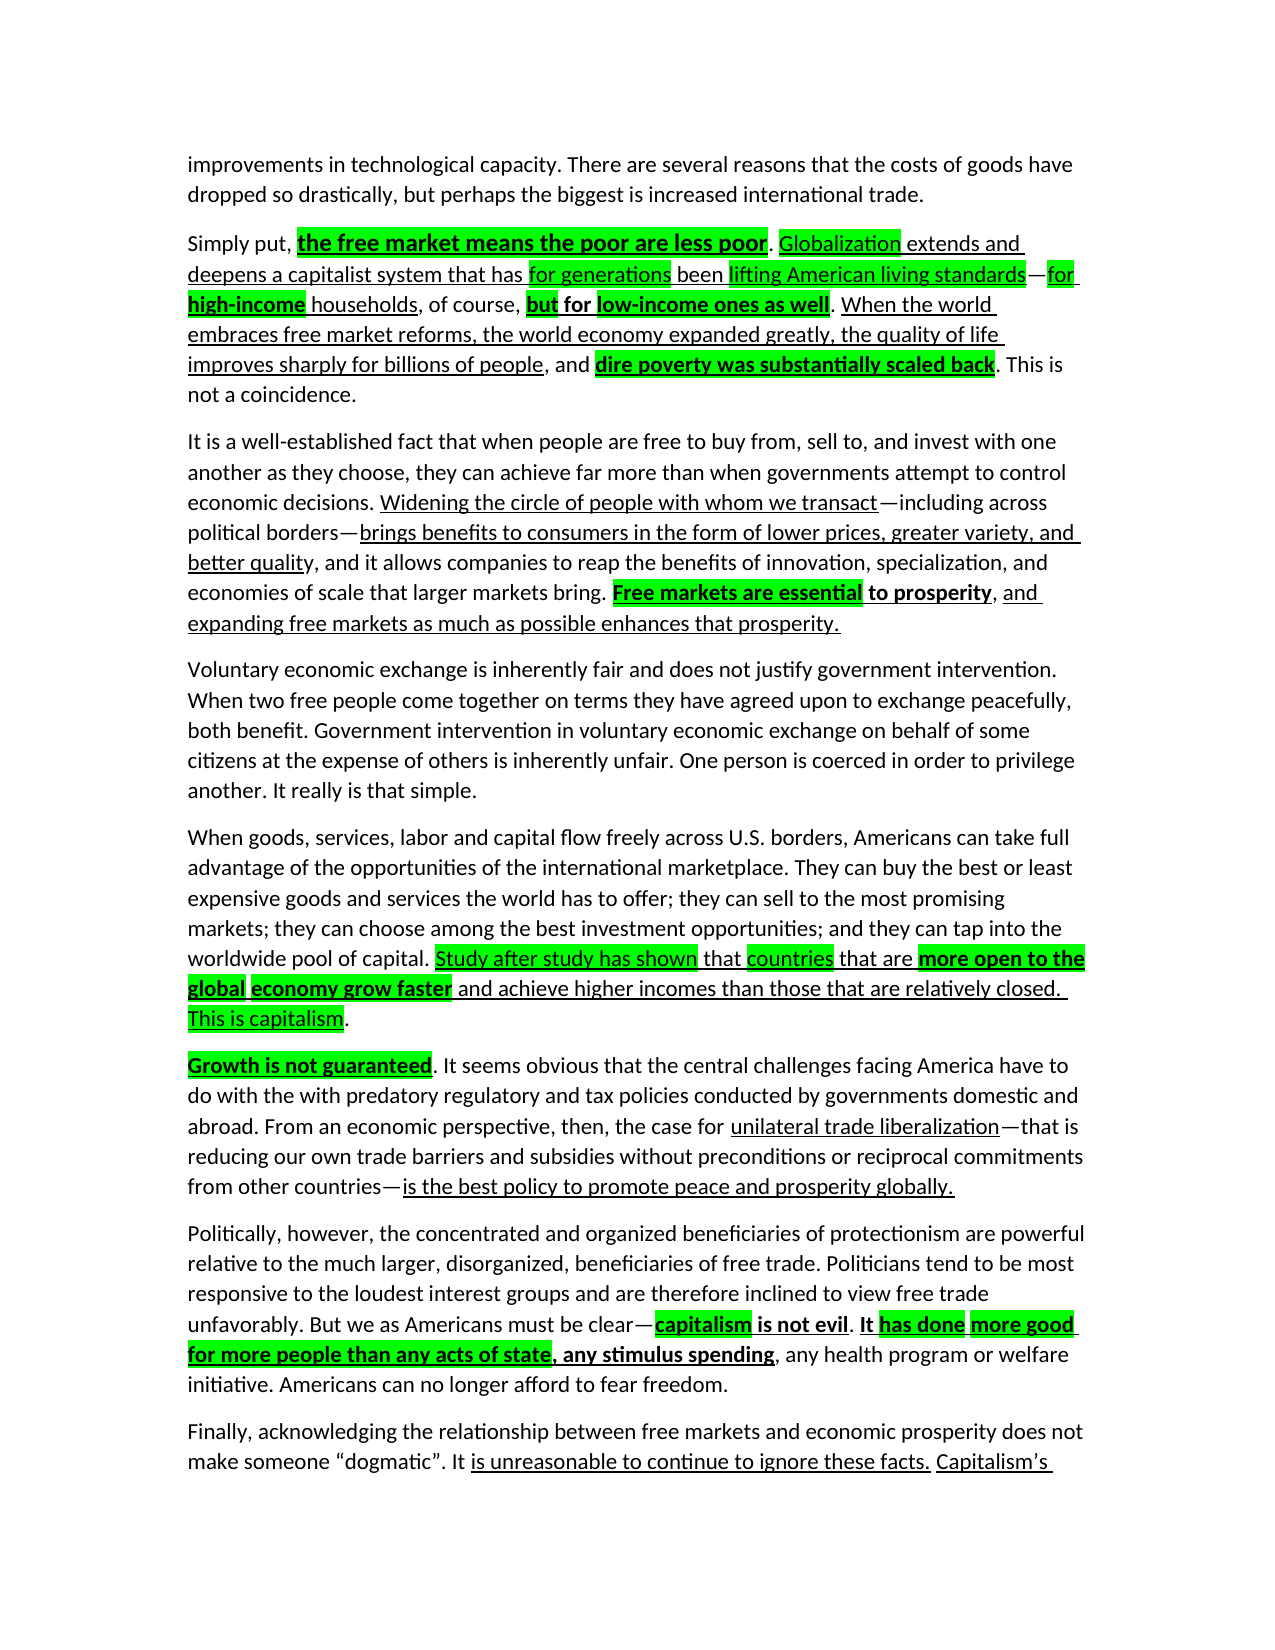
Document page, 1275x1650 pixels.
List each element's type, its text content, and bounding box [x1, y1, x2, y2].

text Voluntary economic exchange is inherently fair and does not justify government intervention. When two free people come together on terms they have agreed upon to exchange peacefully, both benefit. Government intervention in voluntary economic exchange on behalf of some citizens at the expense of others is inherently unfair. One person is coerced in order to privilege another. It really is that simple. [187, 656, 1087, 804]
text Growth is not guaranteed. It seems obvious that the central challenges facing America have to do with the with predatory regulatory and tax policies conducted by governments domestic and abroad. From an economic perspective, then, the case for unilateral trade liberalization—that is reducing our own trade barriers and subsidies without preconditions or reciprocal commitments from other countries—is the best policy to promote peace and prosperity globally. [187, 1051, 1087, 1200]
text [187, 1417, 1087, 1475]
text Politically, however, the concentrated and organized beneficiaries of protectionism are powerful relative to the much larger, disorganized, beneficiaries of free trade. Politicians tend to be most responsive to the loudest interest groups and are therefore inclined to view free trade unfavorably. But we as Americans must be clear—capitalism is not evil. It has done more good for more people than any acts of state, any stimulus spending, any health program or welfare initiative. Americans can no longer afford to fear freedom. [187, 1219, 1087, 1398]
text It is a well-established fact that when people are free to buy from, sell to, and invest with one another as they choose, they can achieve far more than when governments attempt to control economic decisions. Widening the circle of people with whom we transact—including across political borders—brings benefits to consumers in the form of lower prices, greater variety, and better quality, and it allows companies to reap the benefits of innovation, specialization, and economies of scale that larger markets bring. Free markets are essential to prosperity, and expanding free markets as much as possible enhances that prosperity. [187, 427, 1087, 637]
text When goods, services, labor and capital flow freely across U.S. borders, Americans can take full advantage of the opportunities of the international marketplace. They can buy the best or least expensive goods and services the world has to offer; they can sell to the most promising markets; they can choose among the best investment opportunities; and they can tap into the worldwide pool of capital. Study after study has shown that countries that are more open to the global economy grow faster and achieve higher incomes than those that are relatively closed. This is capitalism. [187, 823, 1087, 1033]
text Simply put, the free market means the poor are less poor. Globalization extends and deepens a capitalist system that has for generations been lifting American living standards—for high-income households, of course, but for low-income ones as well. When the world embraces free market reforms, the world economy expanded greatly, the quality of life improves sharply for billions of people, and dire poverty was substantially scaled back. This is not a coincidence. [187, 227, 1087, 409]
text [187, 150, 1087, 208]
